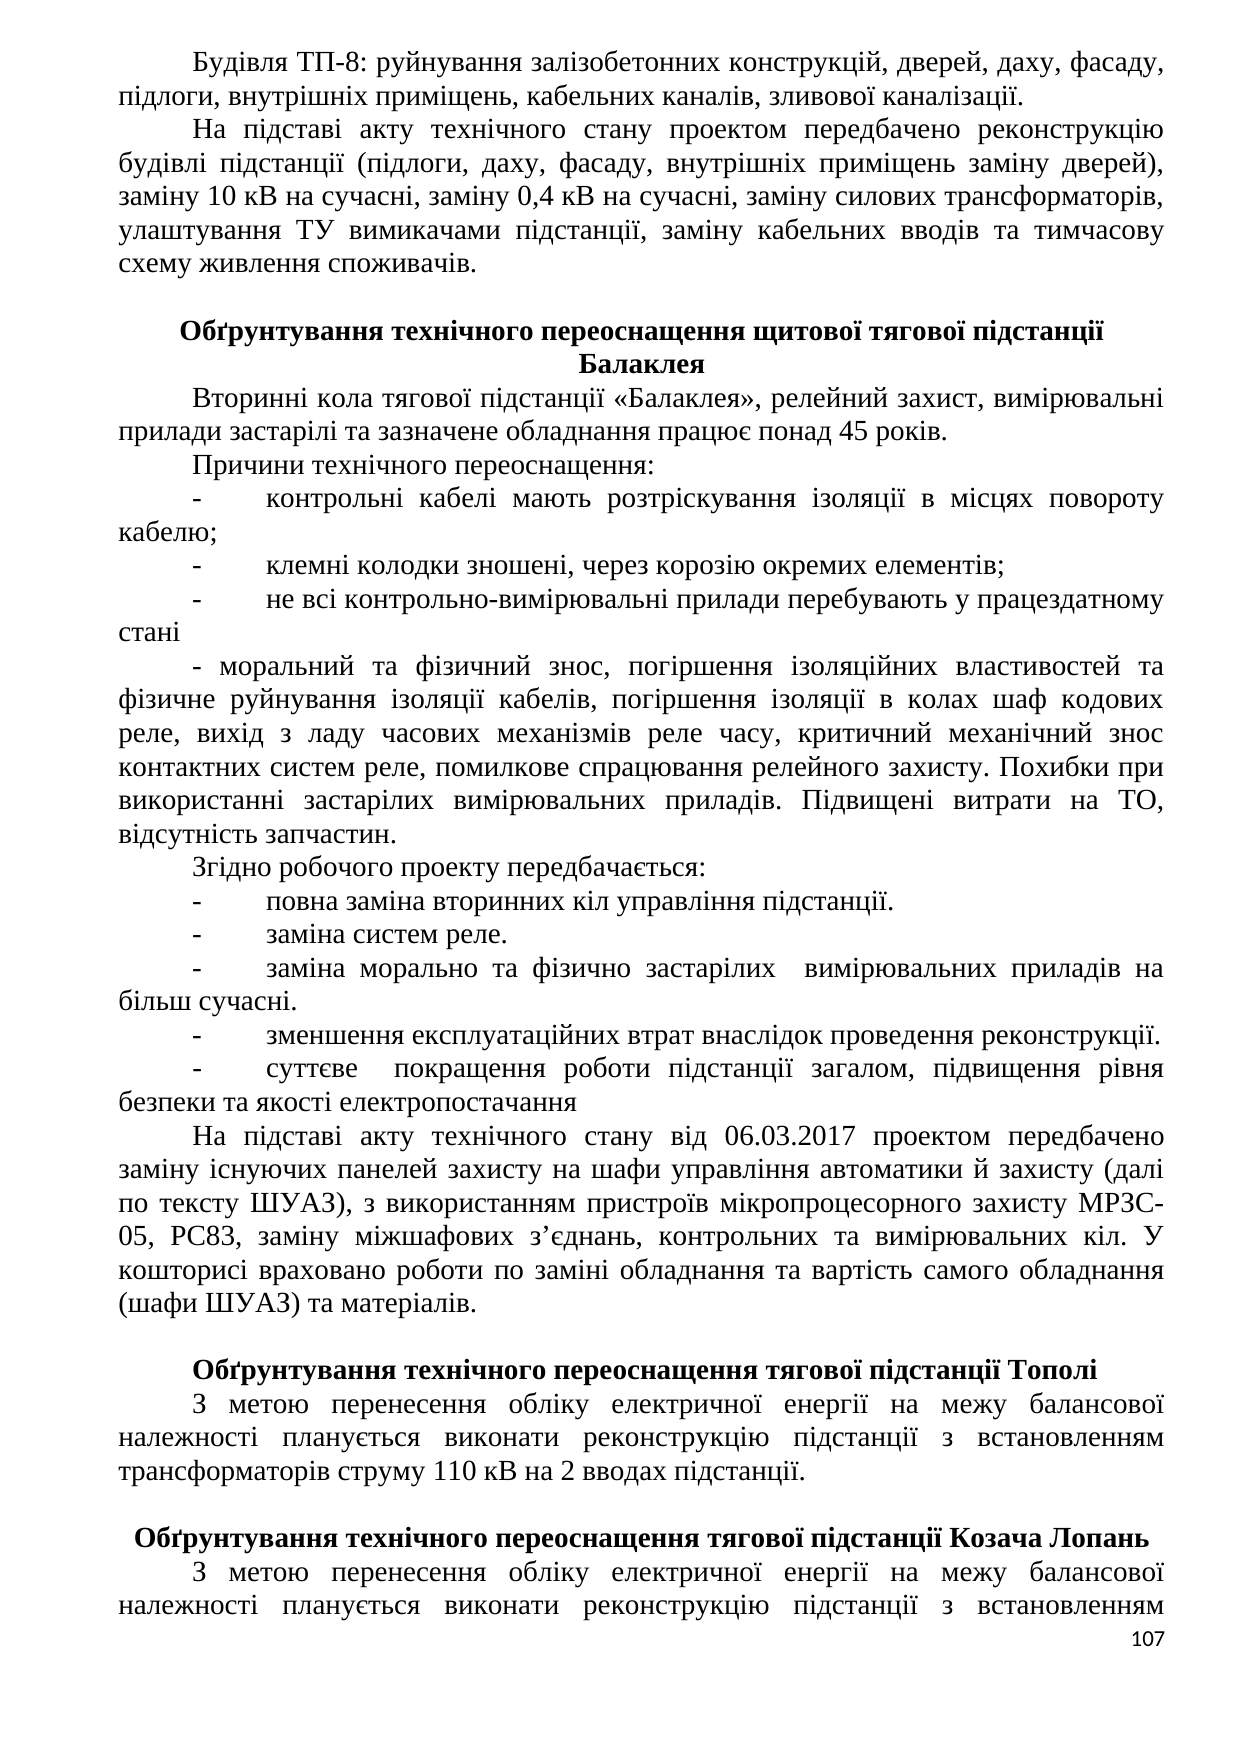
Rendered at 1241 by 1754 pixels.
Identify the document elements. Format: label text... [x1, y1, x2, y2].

list Обґрунтування технічного переоснащення щитової тягової підстанції Балаклея [118, 313, 1165, 380]
text Причини технічного переоснащення: [118, 447, 1165, 480]
text - заміна систем реле. [118, 916, 1165, 950]
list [118, 1554, 1165, 1621]
text - контрольні кабелі мають розтріскування ізоляції в місцях повороту кабелю; [118, 480, 1165, 547]
text Будівля ТП-8: руйнування залізобетонних конструкцій, дверей, даху, фасаду, підлоги, внутрішніх приміщень, кабельних каналів, зливової каналізації. [118, 44, 1165, 111]
text - заміна морально та фізично застарілих вимірювальних приладів на більш сучасні. [118, 950, 1165, 1017]
text - повна заміна вторинних кіл управління підстанції. [118, 883, 1165, 916]
text - клемні колодки зношені, через корозію окремих елементів; [118, 547, 1165, 581]
text - не всі контрольно-вимірювальні прилади перебувають у працездатному стані [118, 581, 1165, 648]
text Згідно робочого проекту передбачається: [118, 849, 1165, 883]
text - моральний та фізичний знос, погіршення ізоляційних властивостей та фізичне руйнування ізоляції кабелів, погіршення ізоляції в колах шаф кодових реле, вихід з ладу часових механізмів реле часу, критичний механічний знос контактних систем реле, помилкове спрацювання релейного захисту. Похибки при використанні застарілих вимірювальних приладів. Підвищені витрати на ТО, відсутність запчастин. [118, 648, 1165, 849]
text На підставі акту технічного стану проектом передбачено реконструкцію будівлі підстанції (підлоги, даху, фасаду, внутрішніх приміщень заміну дверей), заміну 10 кВ на сучасні, заміну 0,4 кВ на сучасні, заміну силових трансформаторів, улаштування ТУ вимикачами підстанції, заміну кабельних вводів та тимчасову схему живлення споживачів. [118, 111, 1165, 279]
list Обґрунтування технічного переоснащення тягової підстанції Козача Лопань [118, 1520, 1165, 1554]
text - зменшення експлуатаційних втрат внаслідок проведення реконструкції. [118, 1017, 1165, 1051]
text Вторинні кола тягової підстанції «Балаклея», релейний захист, вимірювальні прилади застарілі та зазначене обладнання працює понад 45 років. [118, 380, 1165, 447]
text - суттєве покращення роботи підстанції загалом, підвищення рівня безпеки та якості електропостачання [118, 1051, 1165, 1118]
list Обґрунтування технічного переоснащення тягової підстанції Тополі [118, 1352, 1165, 1386]
text На підставі акту технічного стану від 06.03.2017 проектом передбачено заміну існуючих панелей захисту на шафи управління автоматики й захисту (далі по тексту ШУАЗ), з використанням пристроїв мікропроцесорного захисту МРЗС-05, РС83, заміну міжшафових з’єднань, контрольних та вимірювальних кіл. У кошторисі враховано роботи по заміні обладнання та вартість самого обладнання (шафи ШУАЗ) та матеріалів. [118, 1118, 1165, 1319]
